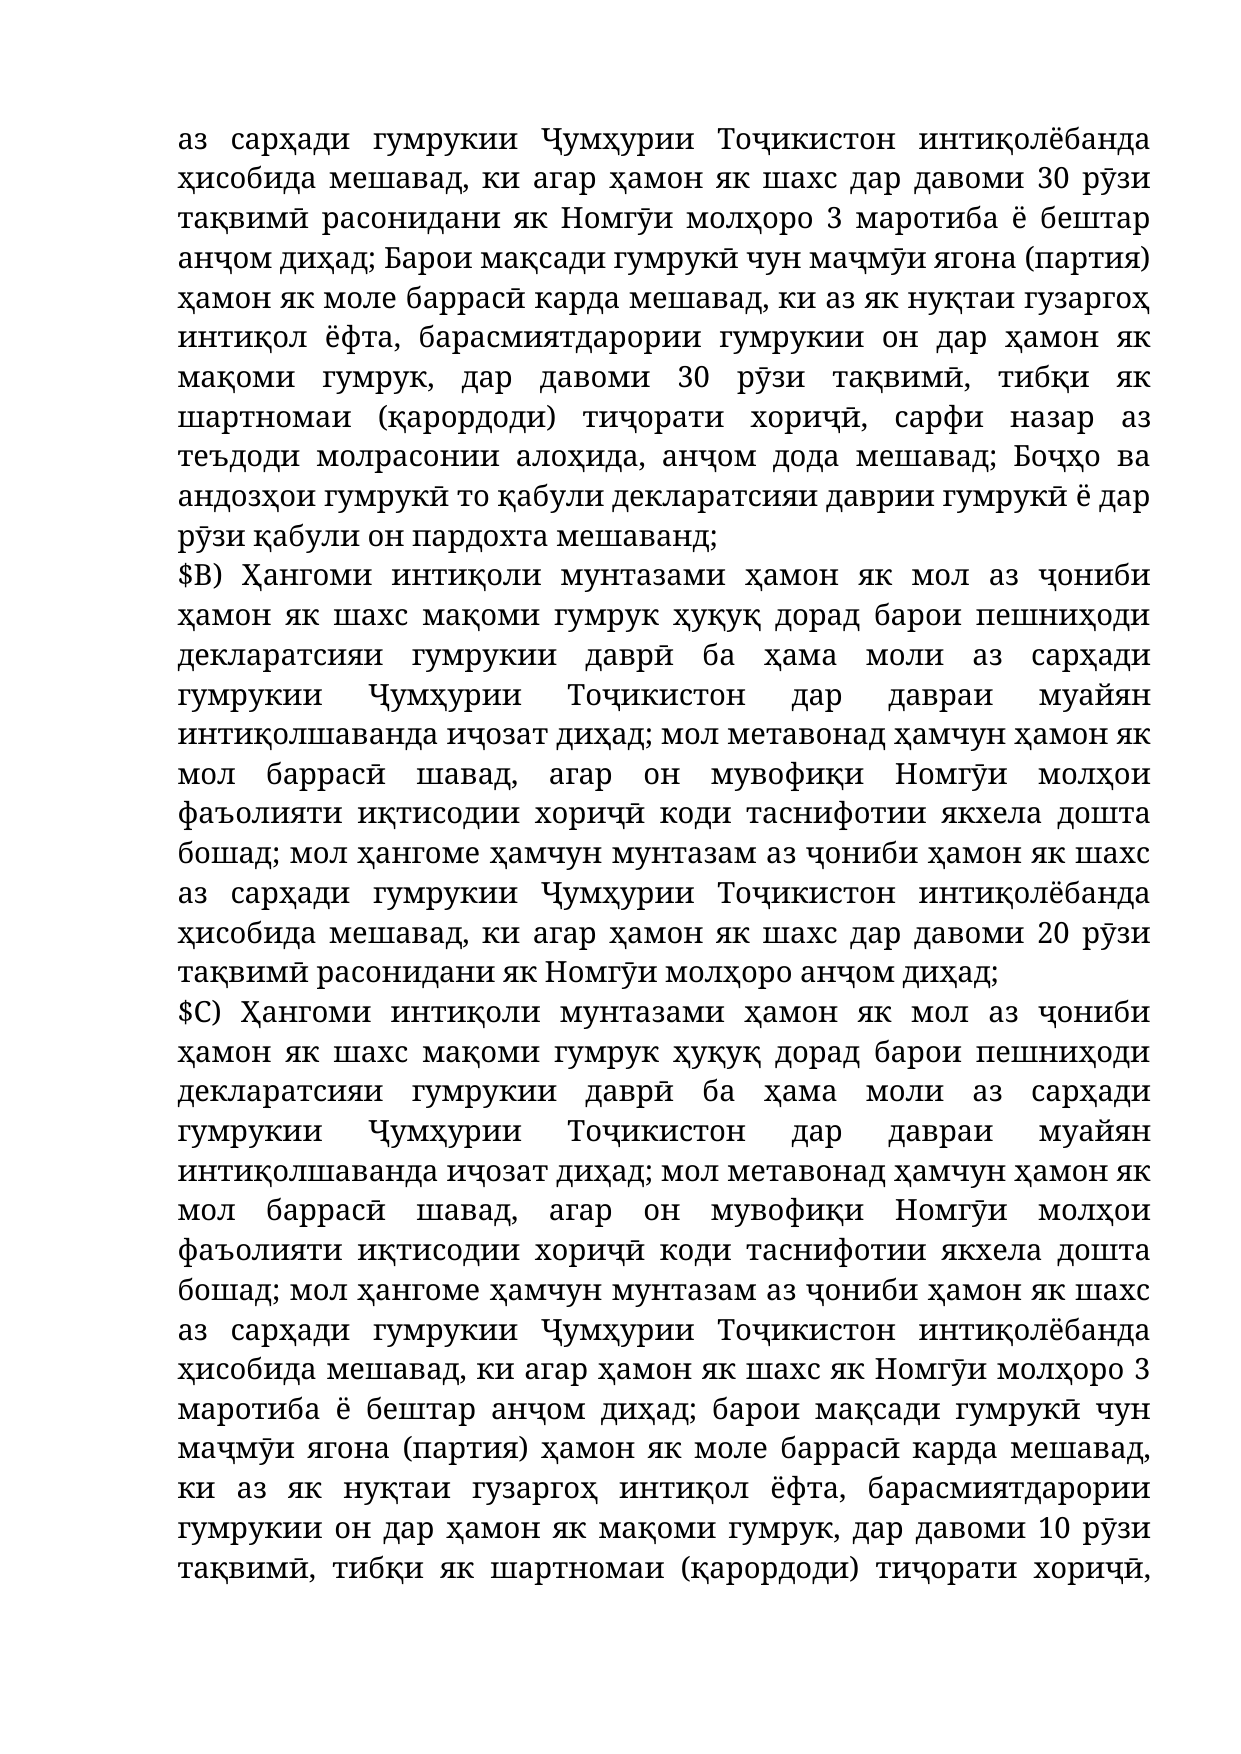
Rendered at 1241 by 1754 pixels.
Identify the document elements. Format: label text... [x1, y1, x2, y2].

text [177, 991, 1152, 1587]
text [177, 118, 1152, 555]
text $B) Ҳангоми интиқоли мунтазами ҳамон як мол аз ҷониби ҳамон як шахс мақоми гумрук ҳуқуқ дорад барои пешниҳоди декларатсияи гумрукии даврӣ ба ҳама моли аз сарҳади гумрукии Ҷумҳурии Тоҷикистон дар давраи муайян интиқолшаванда иҷозат диҳад; мол метавонад ҳамчун ҳамон як мол баррасӣ шавад, агар он мувофиқи Номгӯи молҳои фаъолияти иқтисодии хориҷӣ коди таснифотии якхела дошта бошад; мол ҳангоме ҳамчун мунтазам аз ҷониби ҳамон як шахс аз сарҳади гумрукии Ҷумҳурии Тоҷикистон интиқолёбанда ҳисобида мешавад, ки агар ҳамон як шахс дар давоми 20 рӯзи тақвимӣ расонидани як Номгӯи молҳоро анҷом диҳад; [177, 555, 1152, 991]
